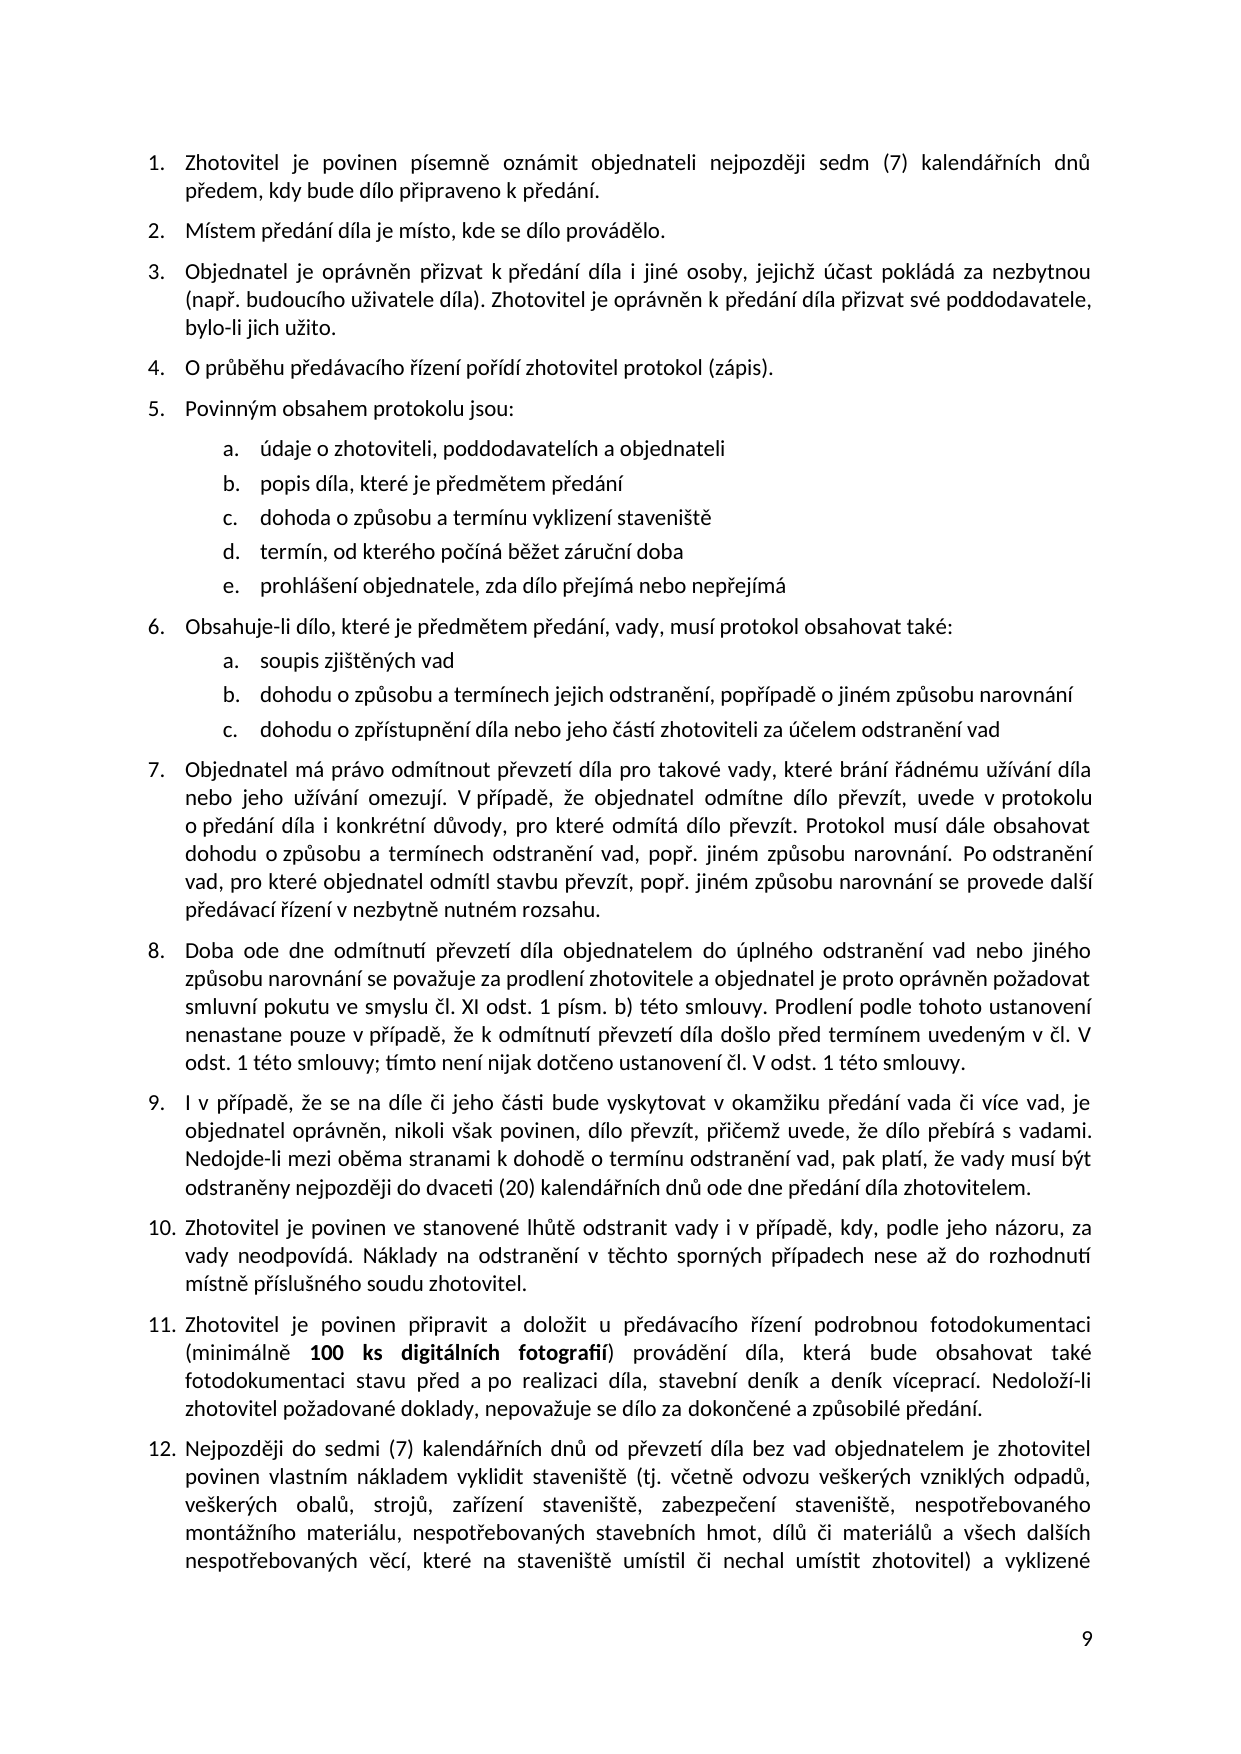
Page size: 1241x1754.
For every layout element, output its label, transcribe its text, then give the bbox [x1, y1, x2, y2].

list dohoda o způsobu a termínu vyklizení staveniště [223, 503, 1093, 531]
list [148, 1434, 1093, 1574]
list Objednatel je oprávněn přizvat k předání díla i jiné osoby, jejichž účast pokládá za nezbytnou (např. budoucího uživatele díla). Zhotovitel je oprávněn k předání díla přizvat své poddodavatele, bylo-li jich užito. [148, 257, 1093, 341]
list Doba ode dne odmítnutí převzetí díla objednatelem do úplného odstranění vad nebo jiného způsobu narovnání se považuje za prodlení zhotovitele a objednatel je proto oprávněn požadovat smluvní pokutu ve smyslu čl. XI odst. 1 písm. b) této smlouvy. Prodlení podle tohoto ustanovení nenastane pouze v případě, že k odmítnutí převzetí díla došlo před termínem uvedeným v čl. V odst. 1 této smlouvy; tímto není nijak dotčeno ustanovení čl. V odst. 1 této smlouvy. [148, 936, 1093, 1076]
list dohodu o zpřístupnění díla nebo jeho částí zhotoviteli za účelem odstranění vad [223, 715, 1093, 743]
list údaje o zhotoviteli, poddodavatelích a objednateli [223, 434, 1093, 462]
list soupis zjištěných vad [223, 646, 1093, 674]
list dohodu o způsobu a termínech jejich odstranění, popřípadě o jiném způsobu narovnání [223, 681, 1093, 708]
list termín, od kterého počíná běžet záruční doba [223, 537, 1093, 565]
list Objednatel má právo odmítnout převzetí díla pro takové vady, které brání řádnému užívání díla nebo jeho užívání omezují. V případě, že objednatel odmítne dílo převzít, uvede v protokolu o předání díla i konkrétní důvody, pro které odmítá dílo převzít. Protokol musí dále obsahovat dohodu o způsobu a termínech odstranění vad, popř. jiném způsobu narovnání. Po odstranění vad, pro které objednatel odmítl stavbu převzít, popř. jiném způsobu narovnání se provede další předávací řízení v nezbytně nutném rozsahu. [148, 755, 1093, 923]
list O průběhu předávacího řízení pořídí zhotovitel protokol (zápis). [148, 353, 1093, 381]
list Zhotovitel je povinen připravit a doložit u předávacího řízení podrobnou fotodokumentaci (minimálně 100 ks digitálních fotografií) provádění díla, která bude obsahovat také fotodokumentaci stavu před a po realizaci díla, stavební deník a deník víceprací. Nedoloží-li zhotovitel požadované doklady, nepovažuje se dílo za dokončené a způsobilé předání. [148, 1310, 1093, 1422]
list Obsahuje-li dílo, které je předmětem předání, vady, musí protokol obsahovat také: [148, 612, 1093, 640]
list Zhotovitel je povinen písemně oznámit objednateli nejpozději sedm (7) kalendářních dnů předem, kdy bude dílo připraveno k předání. [148, 148, 1093, 204]
list Povinným obsahem protokolu jsou: [148, 394, 1093, 422]
list Místem předání díla je místo, kde se dílo provádělo. [148, 216, 1093, 244]
list Zhotovitel je povinen ve stanovené lhůtě odstranit vady i v případě, kdy, podle jeho názoru, za vady neodpovídá. Náklady na odstranění v těchto sporných případech nese až do rozhodnutí místně příslušného soudu zhotovitel. [148, 1213, 1093, 1297]
list prohlášení objednatele, zda dílo přejímá nebo nepřejímá [223, 571, 1093, 599]
list I v případě, že se na díle či jeho části bude vyskytovat v okamžiku předání vada či více vad, je objednatel oprávněn, nikoli však povinen, dílo převzít, přičemž uvede, že dílo přebírá s vadami. Nedojde-li mezi oběma stranami k dohodě o termínu odstranění vad, pak platí, že vady musí být odstraněny nejpozději do dvaceti (20) kalendářních dnů ode dne předání díla zhotovitelem. [148, 1088, 1093, 1201]
list popis díla, které je předmětem předání [223, 469, 1093, 497]
